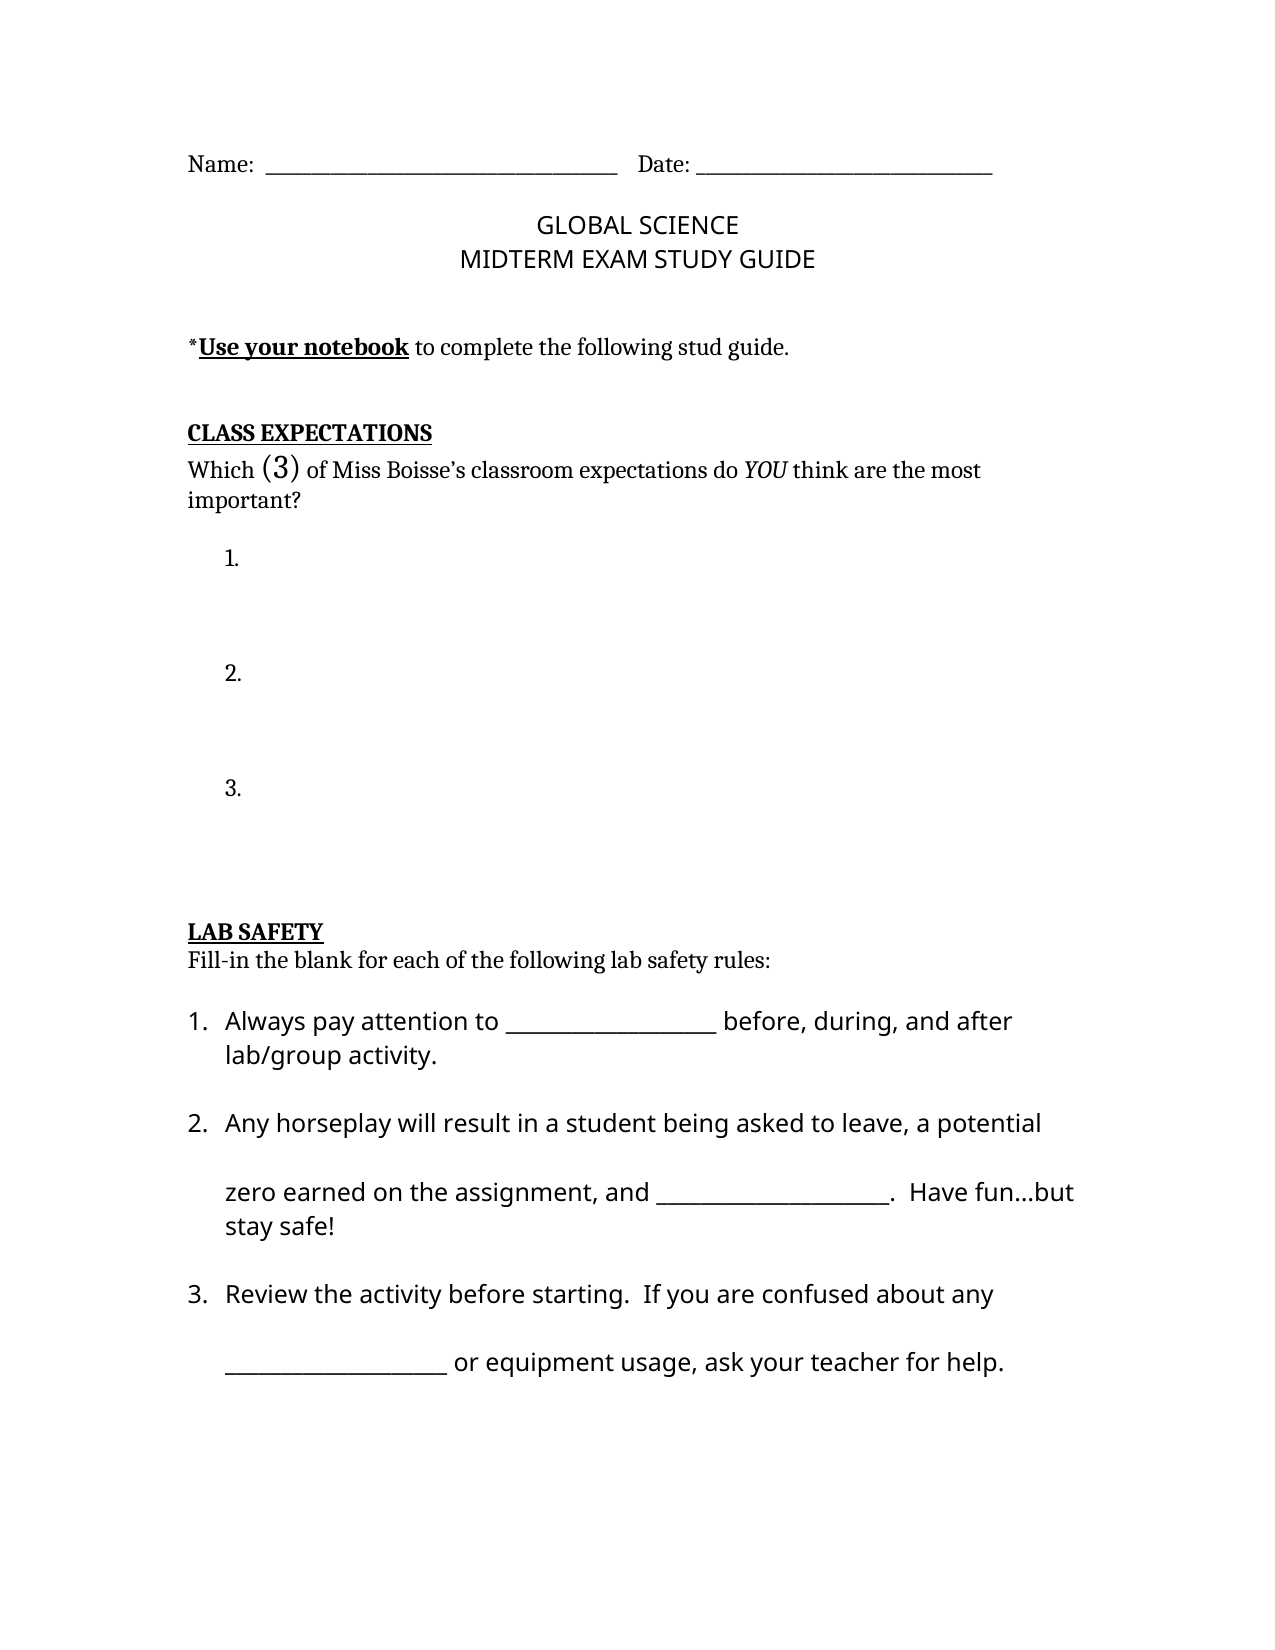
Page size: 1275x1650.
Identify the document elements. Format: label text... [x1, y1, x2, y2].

text GLOBAL SCIENCE [187, 207, 1087, 242]
list Always pay attention to ___________________ before, during, and after lab/group activity. [187, 1004, 1087, 1072]
list Any horseplay will result in a student being asked to leave, a potential zero earned on the assignment, and _____________________. Have fun…but stay safe! [187, 1106, 1087, 1242]
text Name: ______________________________________ Date: ________________________________ [187, 150, 1087, 179]
list Review the activity before starting. If you are confused about any ____________________ or equipment usage, ask your teacher for help. [187, 1276, 1087, 1407]
text LAB SAFETY [187, 918, 1087, 946]
text MIDTERM EXAM STUDY GUIDE [187, 242, 1087, 304]
text *Use your notebook to complete the following stud guide. [187, 333, 1087, 391]
text Which (3) of Miss Boisse’s classroom expectations do YOU think are the most important? [187, 448, 1087, 515]
text CLASS EXPECTATIONS [187, 419, 1087, 448]
text Fill-in the blank for each of the following lab safety rules: [187, 946, 1087, 975]
